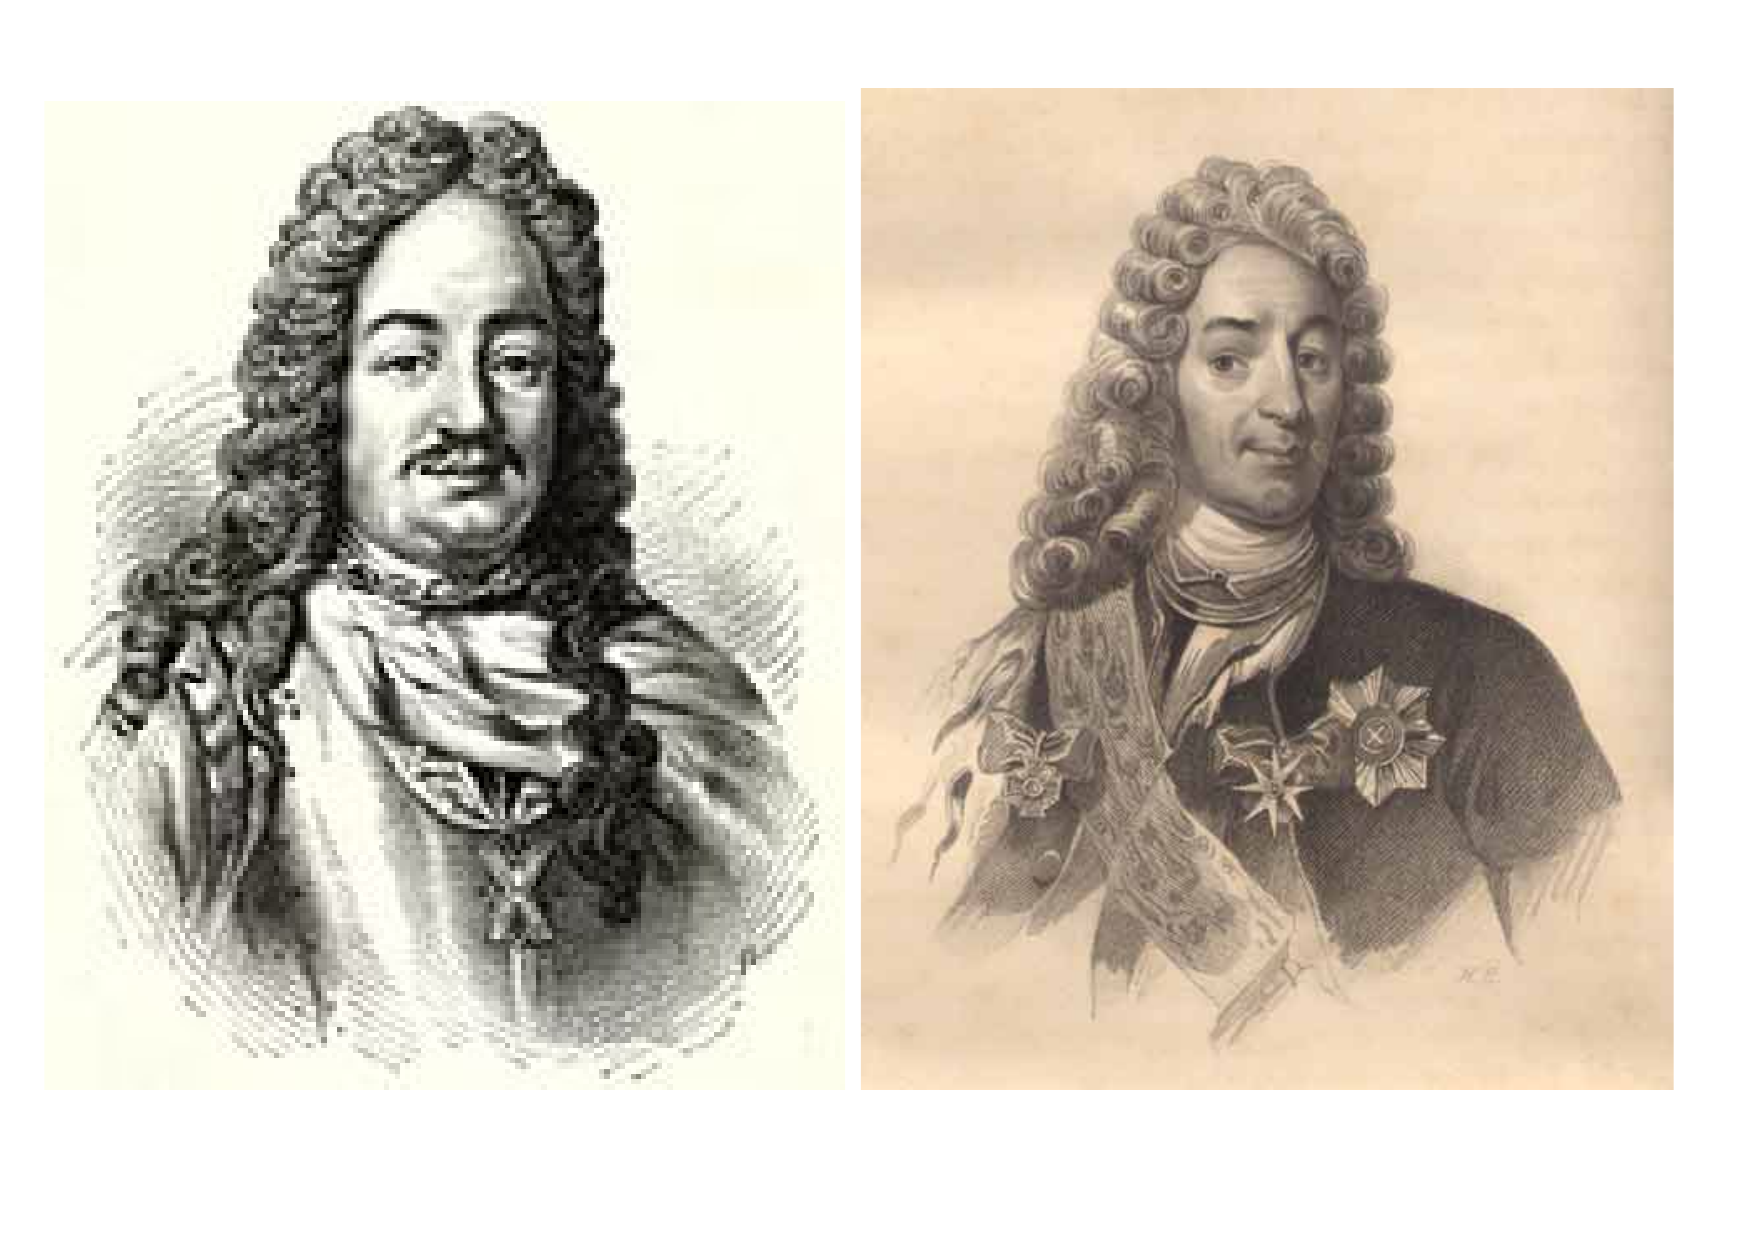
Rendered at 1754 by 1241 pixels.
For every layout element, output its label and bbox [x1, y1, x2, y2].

picture [860, 88, 1674, 1090]
picture [44, 101, 846, 1090]
